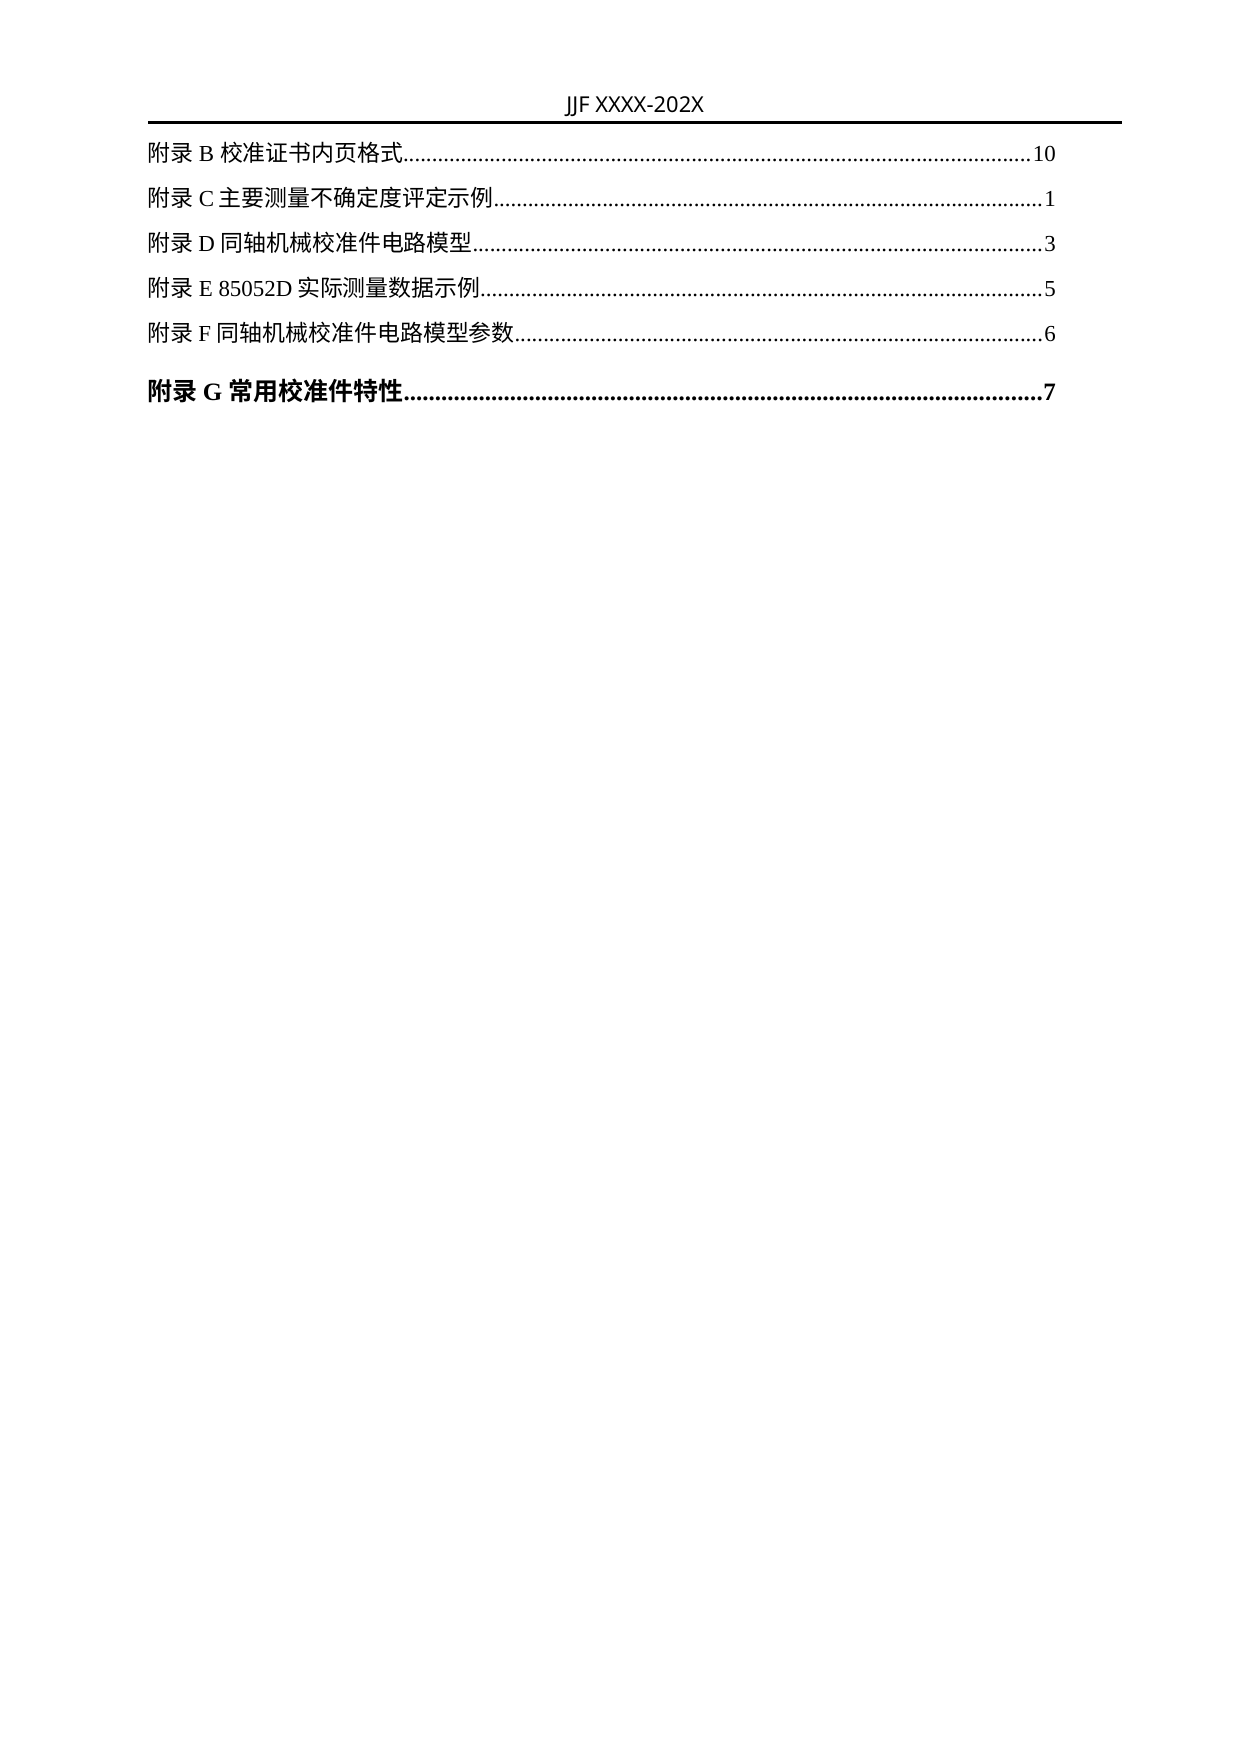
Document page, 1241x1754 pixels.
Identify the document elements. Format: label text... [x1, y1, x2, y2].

text 附录G 常用校准件特性 7 [148, 372, 1122, 408]
text 附录 B 校准证书内页格式 10 [148, 135, 1122, 168]
text 附录 E 85052D实际测量数据示例 5 [148, 269, 1122, 303]
text 附录 C主要测量不确定度评定示例 1 [148, 180, 1122, 213]
text 附录F 同轴机械校准件电路模型参数 6 [148, 314, 1122, 348]
text 附录D 同轴机械校准件电路模型 3 [148, 225, 1122, 258]
